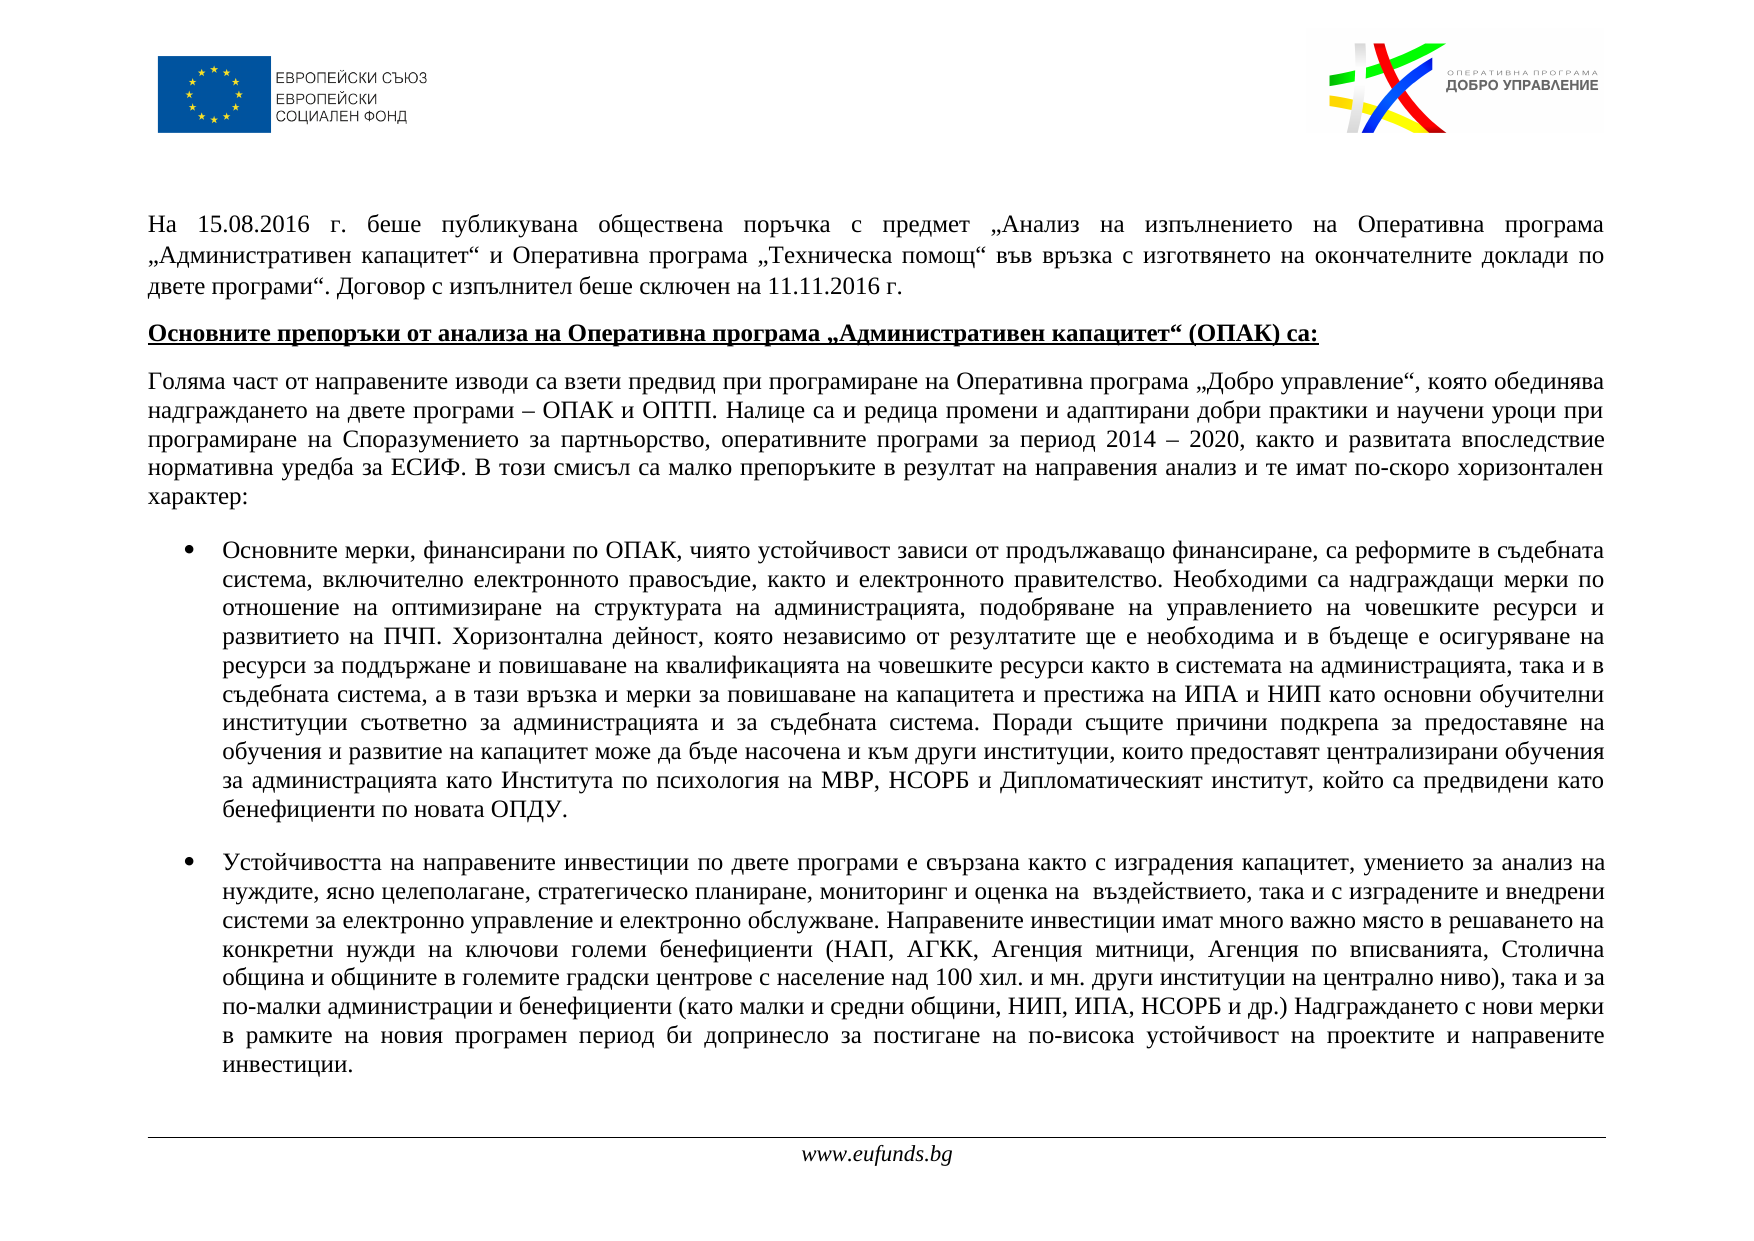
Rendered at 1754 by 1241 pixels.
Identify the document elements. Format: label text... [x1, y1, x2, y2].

text На 15.08.2016 г. беше публикувана обществена поръчка с предмет „Анализ на изпълнението на Оперативна програма „Административен капацитет“ и Оперативна програма „Техническа помощ“ във връзка с изготвянето на окончателните доклади по двете програми“. Договор с изпълнител беше сключен на 11.11.2016 г. [148, 209, 1606, 299]
text Голяма част от направените изводи са взети предвид при програмиране на Оперативна програма „Добро управление“, която обединява надграждането на двете програми – ОПАК и ОПТП. Налице са и редица промени и адаптирани добри практики и научени уроци при програмиране на Споразумението за партньорство, оперативните програми за период 2014 – 2020, както и развитата впоследствие нормативна уредба за ЕСИФ. В този смисъл са малко препоръките в резултат на направения анализ и те имат по-скоро хоризонтален характер: [148, 366, 1606, 510]
list Устойчивостта на направените инвестиции по двете програми е свързана както с изградения капацитет, умението за анализ на нуждите, ясно целеполагане, стратегическо планиране, мониторинг и оценка на въздействието, така и с изградените и внедрени системи за електронно управление и електронно обслужване. Направените инвестиции имат много важно място в решаването на конкретни нужди на ключови големи бенефициенти (НАП, АГКК, Агенция митници, Агенция по вписванията, Столична община и общините в големите градски центрове с население над 100 хил. и мн. други институции на централно ниво), така и за по-малки администрации и бенефициенти (като малки и средни общини, НИП, ИПА, НСОРБ и др.) Надграждането с нови мерки в рамките на новия програмен период би допринесло за постигане на по-висока устойчивост на проектите и направените инвестиции. [185, 847, 1606, 1077]
text Основните препоръки от анализа на Оперативна програма „Административен капацитет“ (ОПАК) са: [148, 318, 1606, 347]
picture [157, 56, 427, 133]
list Основните мерки, финансирани по ОПАК, чиято устойчивост зависи от продължаващо финансиране, са реформите в съдебната система, включително електронното правосъдие, както и електронното правителство. Необходими са надграждащи мерки по отношение на оптимизиране на структурата на администрацията, подобряване на управлението на човешките ресурси и развитието на ПЧП. Хоризонтална дейност, която независимо от резултатите ще е необходима и в бъдеще е осигуряване на ресурси за поддържане и повишаване на квалификацията на човешките ресурси както в системата на администрацията, така и в съдебната система, а в тази връзка и мерки за повишаване на капацитета и престижа на ИПА и НИП като основни обучителни институции съответно за администрацията и за съдебната система. Поради същите причини подкрепа за предоставяне на обучения и развитие на капацитет може да бъде насочена и към други институции, които предоставят централизирани обучения за администрацията като Института по психология на МВР, НСОРБ и Дипломатическият институт, който са предвидени като бенефициенти по новата ОПДУ. [185, 535, 1606, 822]
picture [1306, 28, 1605, 133]
